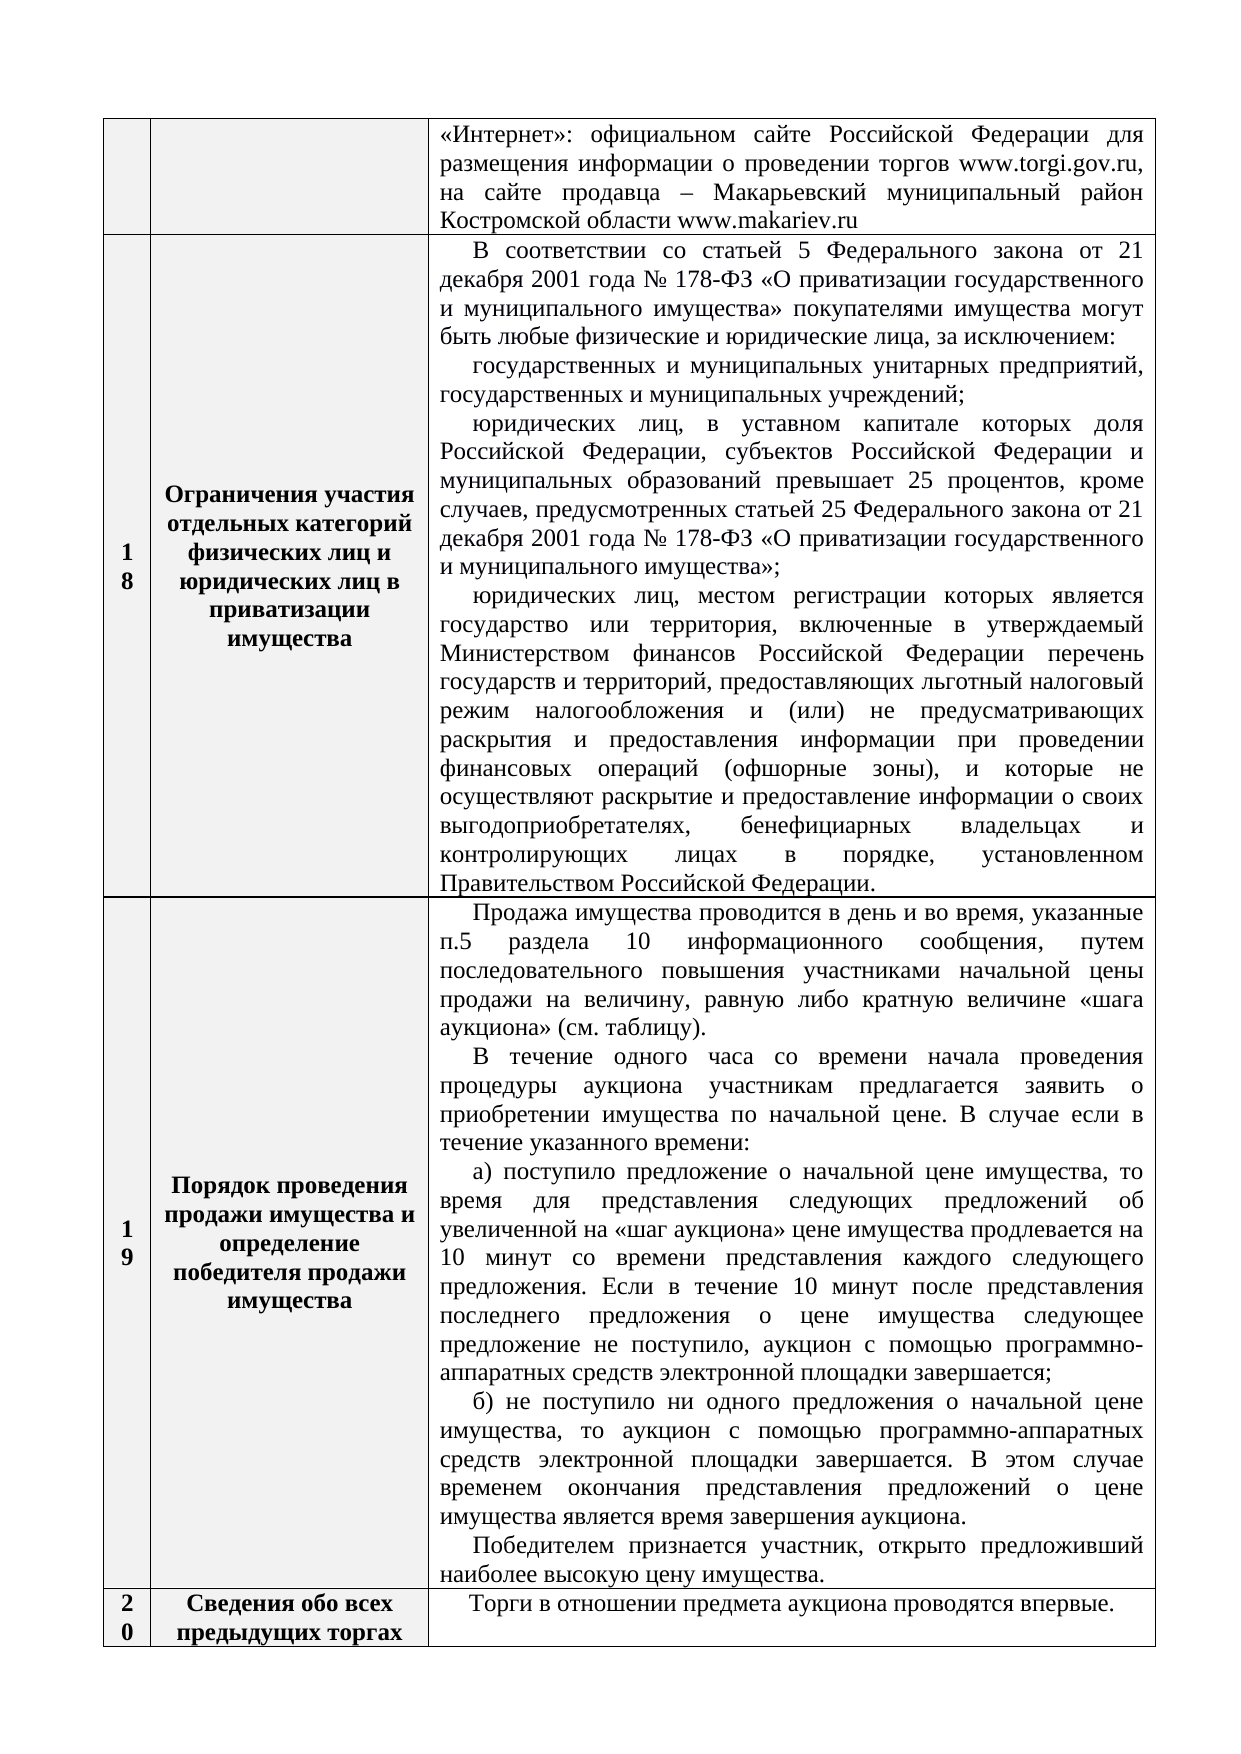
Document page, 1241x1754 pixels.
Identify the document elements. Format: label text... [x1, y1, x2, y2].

table_cell Ограничения участия отдельных категорий физических лиц и юридических лиц в приватизации имущества [151, 235, 428, 896]
table_cell Продажа имущества проводится в день и во время, указанные п.5 раздела 10 информационного сообщения, путем последовательного повышения участниками начальной цены продажи на величину, равную либо кратную величине «шага аукциона» (см. таблицу). В течение одного часа со времени начала проведения процедуры аукциона участникам предлагается заявить о приобретении имущества по начальной цене. В случае если в течение указанного времени: а) поступило предложение о начальной цене имущества, то время для представления следующих предложений об увеличенной на «шаг аукциона» цене имущества продлевается на 10 минут со времени представления каждого следующего предложения. Если в течение 10 минут после представления последнего предложения о цене имущества следующее предложение не поступило, аукцион с помощью программно-аппаратных средств электронной площадки завершается; б) не поступило ни одного предложения о начальной цене имущества, то аукцион с помощью программно-аппаратных средств электронной площадки завершается. В этом случае временем окончания представления предложений о цене имущества является время завершения аукциона. Победителем признается участник, открыто предложивший наиболее высокую цену имущества. [429, 898, 1155, 1587]
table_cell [429, 1589, 1155, 1646]
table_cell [151, 119, 428, 234]
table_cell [151, 1589, 428, 1646]
table_cell 20 [104, 1589, 150, 1646]
table_cell 19 [104, 898, 150, 1587]
table_cell 18 [104, 235, 150, 896]
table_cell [429, 119, 1155, 234]
table_cell Порядок проведения продажи имущества и определение победителя продажи имущества [151, 898, 428, 1587]
table_cell В соответствии со статьей 5 Федерального закона от 21 декабря 2001 года № 178-ФЗ «О приватизации государственного и муниципального имущества» покупателями имущества могут быть любые физические и юридические лица, за исключением: государственных и муниципальных унитарных предприятий, государственных и муниципальных учреждений; юридических лиц, в уставном капитале которых доля Российской Федерации, субъектов Российской Федерации и муниципальных образований превышает 25 процентов, кроме случаев, предусмотренных статьей 25 Федерального закона от 21 декабря 2001 года № 178-ФЗ «О приватизации государственного и муниципального имущества»; юридических лиц, местом регистрации которых является государство или территория, включенные в утверждаемый Министерством финансов Российской Федерации перечень государств и территорий, предоставляющих льготный налоговый режим налогообложения и (или) не предусматривающих раскрытия и предоставления информации при проведении финансовых операций (офшорные зоны), и которые не осуществляют раскрытие и предоставление информации о своих выгодоприобретателях, бенефициарных владельцах и контролирующих лицах в порядке, установленном Правительством Российской Федерации. [429, 235, 1155, 896]
table_cell 17 [104, 119, 150, 234]
